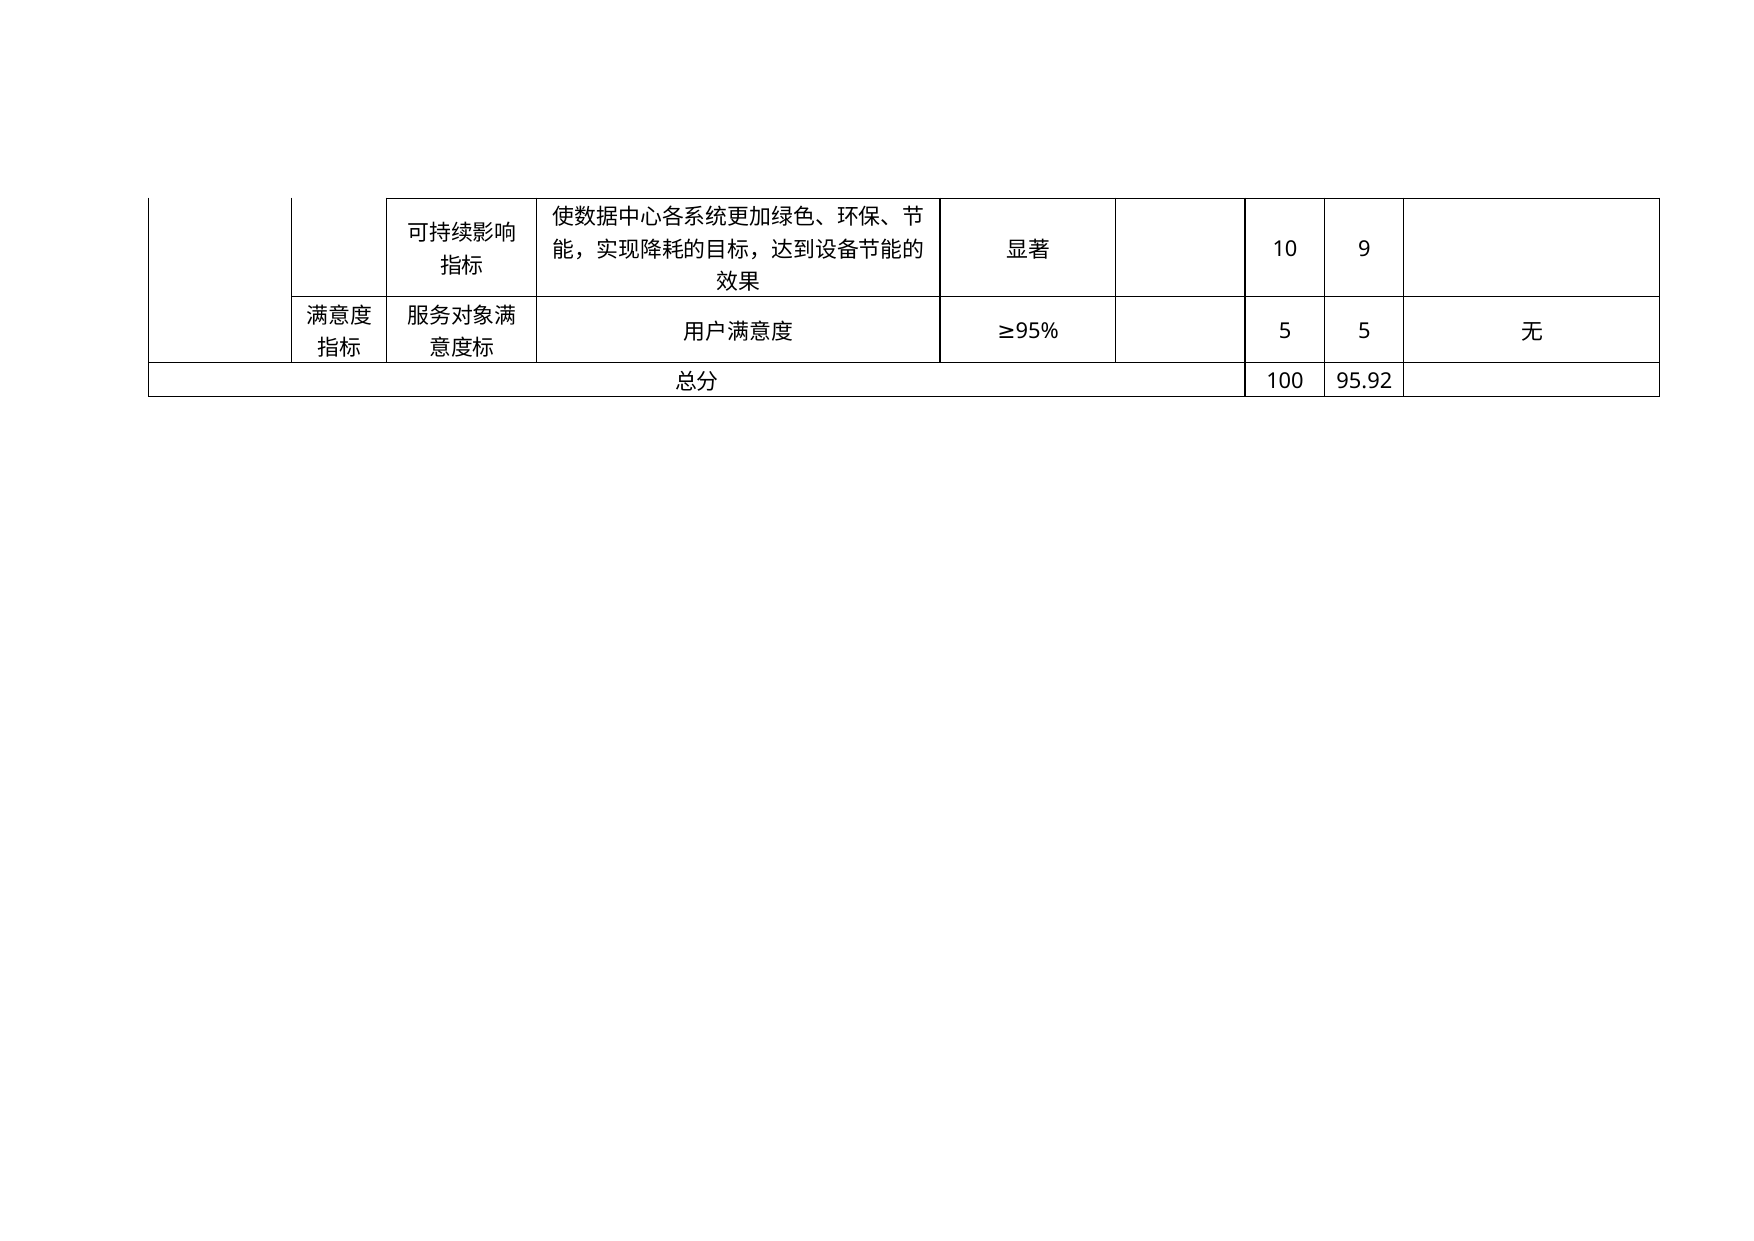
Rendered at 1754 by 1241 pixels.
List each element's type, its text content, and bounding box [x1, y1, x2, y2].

table_cell [1116, 297, 1244, 362]
table_cell 100 [1246, 363, 1324, 396]
table_cell 显著 [941, 199, 1115, 296]
table_cell 服务对象满意度标 [387, 297, 536, 362]
table_cell 满意度指标 [292, 297, 386, 362]
table_cell 9 [1325, 199, 1403, 296]
table_cell ≥95% [941, 297, 1115, 362]
table_cell 总分 [149, 363, 1244, 396]
table_cell 10 [1246, 199, 1324, 296]
table_cell 5 [1325, 297, 1403, 362]
table_cell 用户满意度 [537, 297, 939, 362]
table_cell 无 [1404, 297, 1659, 362]
table_cell [1404, 363, 1659, 396]
table_cell 可持续影响指标 [387, 199, 536, 296]
table_cell 5 [1246, 297, 1324, 362]
table_cell [1404, 199, 1659, 296]
table_cell 使数据中心各系统更加绿色、环保、节能，实现降耗的目标，达到设备节能的效果 [537, 199, 939, 296]
table_cell [1116, 199, 1244, 296]
table_cell 95.92 [1325, 363, 1403, 396]
